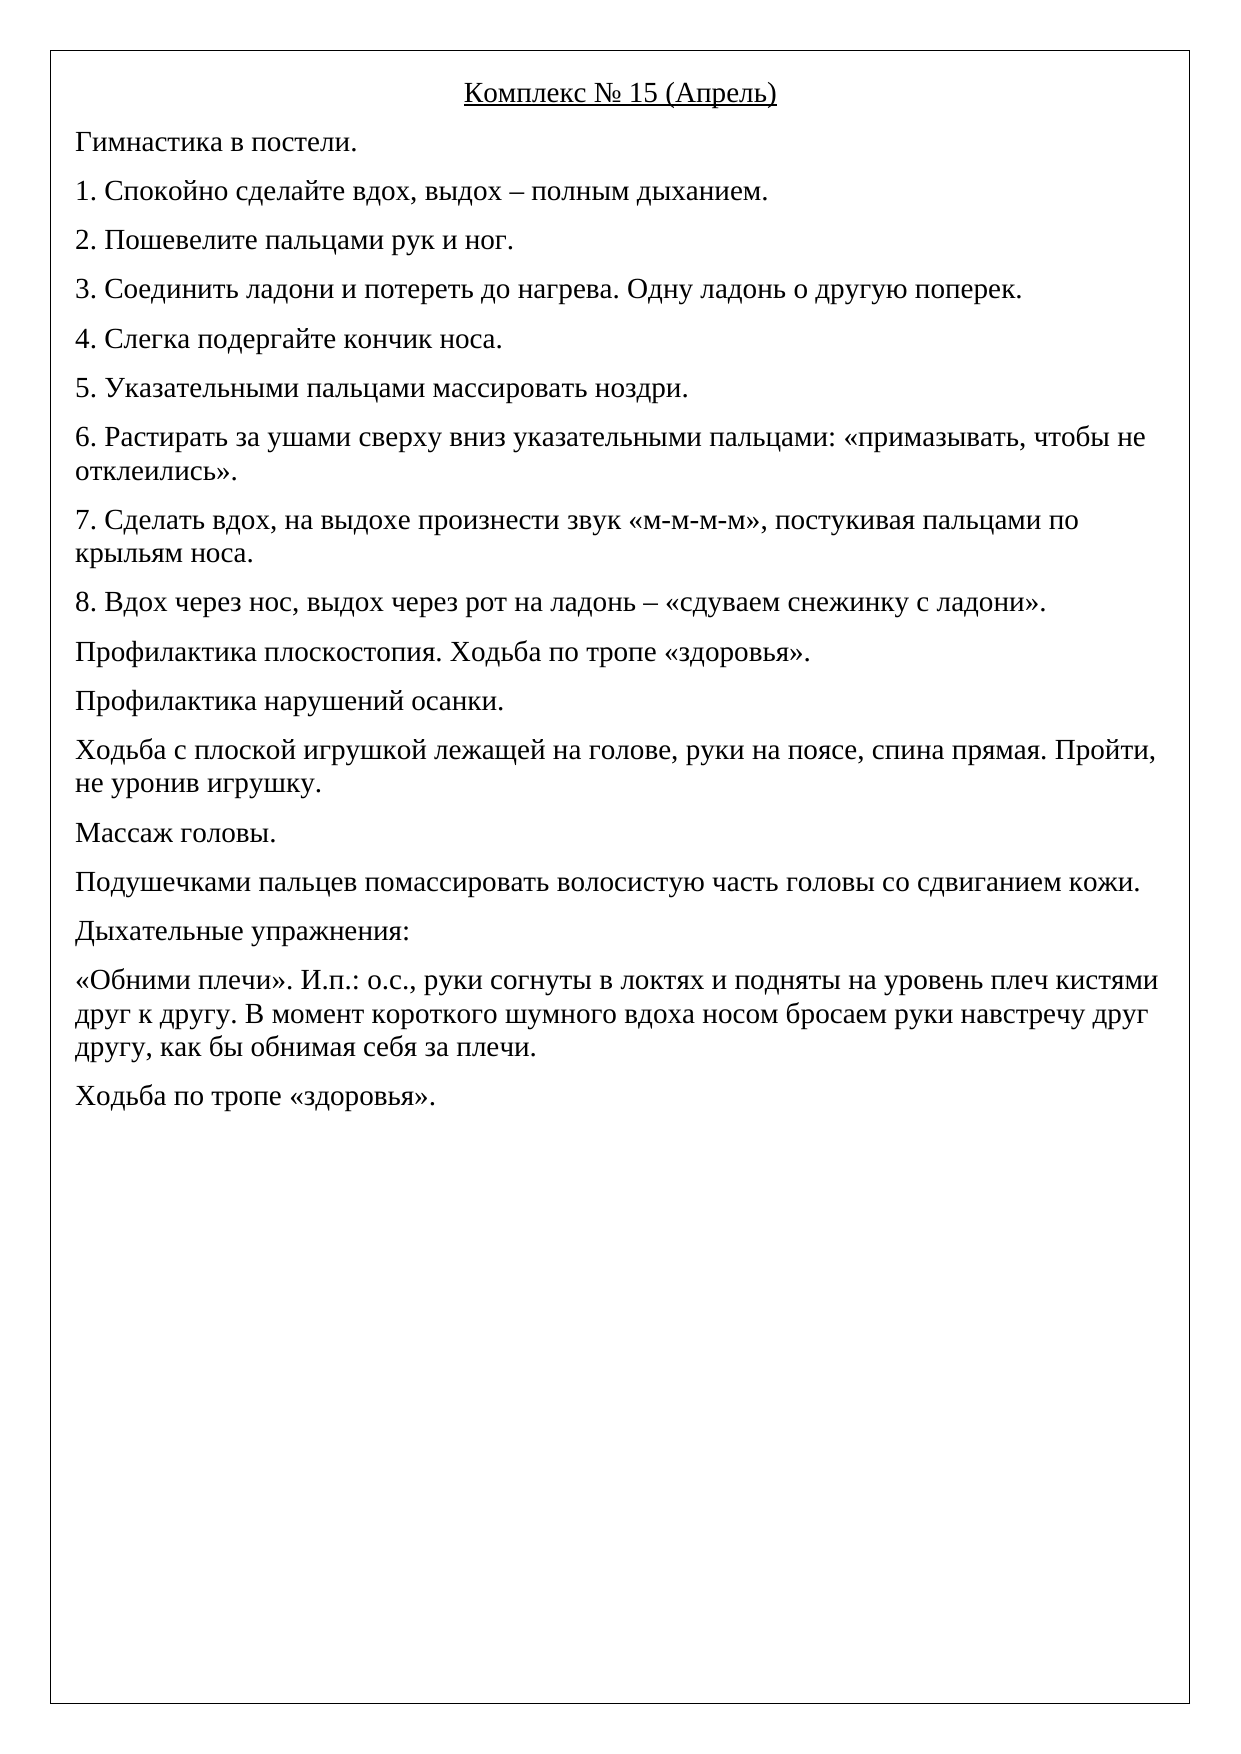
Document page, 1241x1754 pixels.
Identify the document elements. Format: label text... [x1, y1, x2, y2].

text Профилактика нарушений осанки. [75, 683, 1165, 716]
text 1. Спокойно сделайте вдох, выдох – полным дыханием. [75, 173, 1165, 207]
text Гимнастика в постели. [75, 124, 1165, 158]
text Дыхательные упражнения: [75, 913, 1165, 947]
text Профилактика плоскостопия. Ходьба по тропе «здоровья». [75, 634, 1165, 667]
text 2. Пошевелите пальцами рук и ног. [75, 222, 1165, 256]
text Ходьба с плоской игрушкой лежащей на голове, руки на поясе, спина прямая. Пройти, не уронив игрушку. [75, 732, 1165, 799]
text 4. Слегка подергайте кончик носа. [75, 321, 1165, 354]
text 7. Сделать вдох, на выдохе произнести звук «м-м-м-м», постукивая пальцами по крыльям носа. [75, 502, 1165, 569]
text «Обними плечи». И.п.: о.с., руки согнуты в локтях и подняты на уровень плеч кистями друг к другу. В момент короткого шумного вдоха носом бросаем руки навстречу друг другу, как бы обнимая себя за плечи. [75, 962, 1165, 1063]
text Ходьба по тропе «здоровья». [75, 1078, 1165, 1112]
text 5. Указательными пальцами массировать ноздри. [75, 370, 1165, 403]
text Комплекс № 15 (Апрель) [75, 75, 1165, 108]
text 6. Растирать за ушами сверху вниз указательными пальцами: «примазывать, чтобы не отклеились». [75, 419, 1165, 486]
text 3. Соединить ладони и потереть до нагрева. Одну ладонь о другую поперек. [75, 272, 1165, 305]
text Подушечками пальцев помассировать волосистую часть головы со сдвиганием кожи. [75, 864, 1165, 897]
text 8. Вдох через нос, выдох через рот на ладонь – «сдуваем снежинку с ладони». [75, 584, 1165, 618]
text Массаж головы. [75, 815, 1165, 848]
